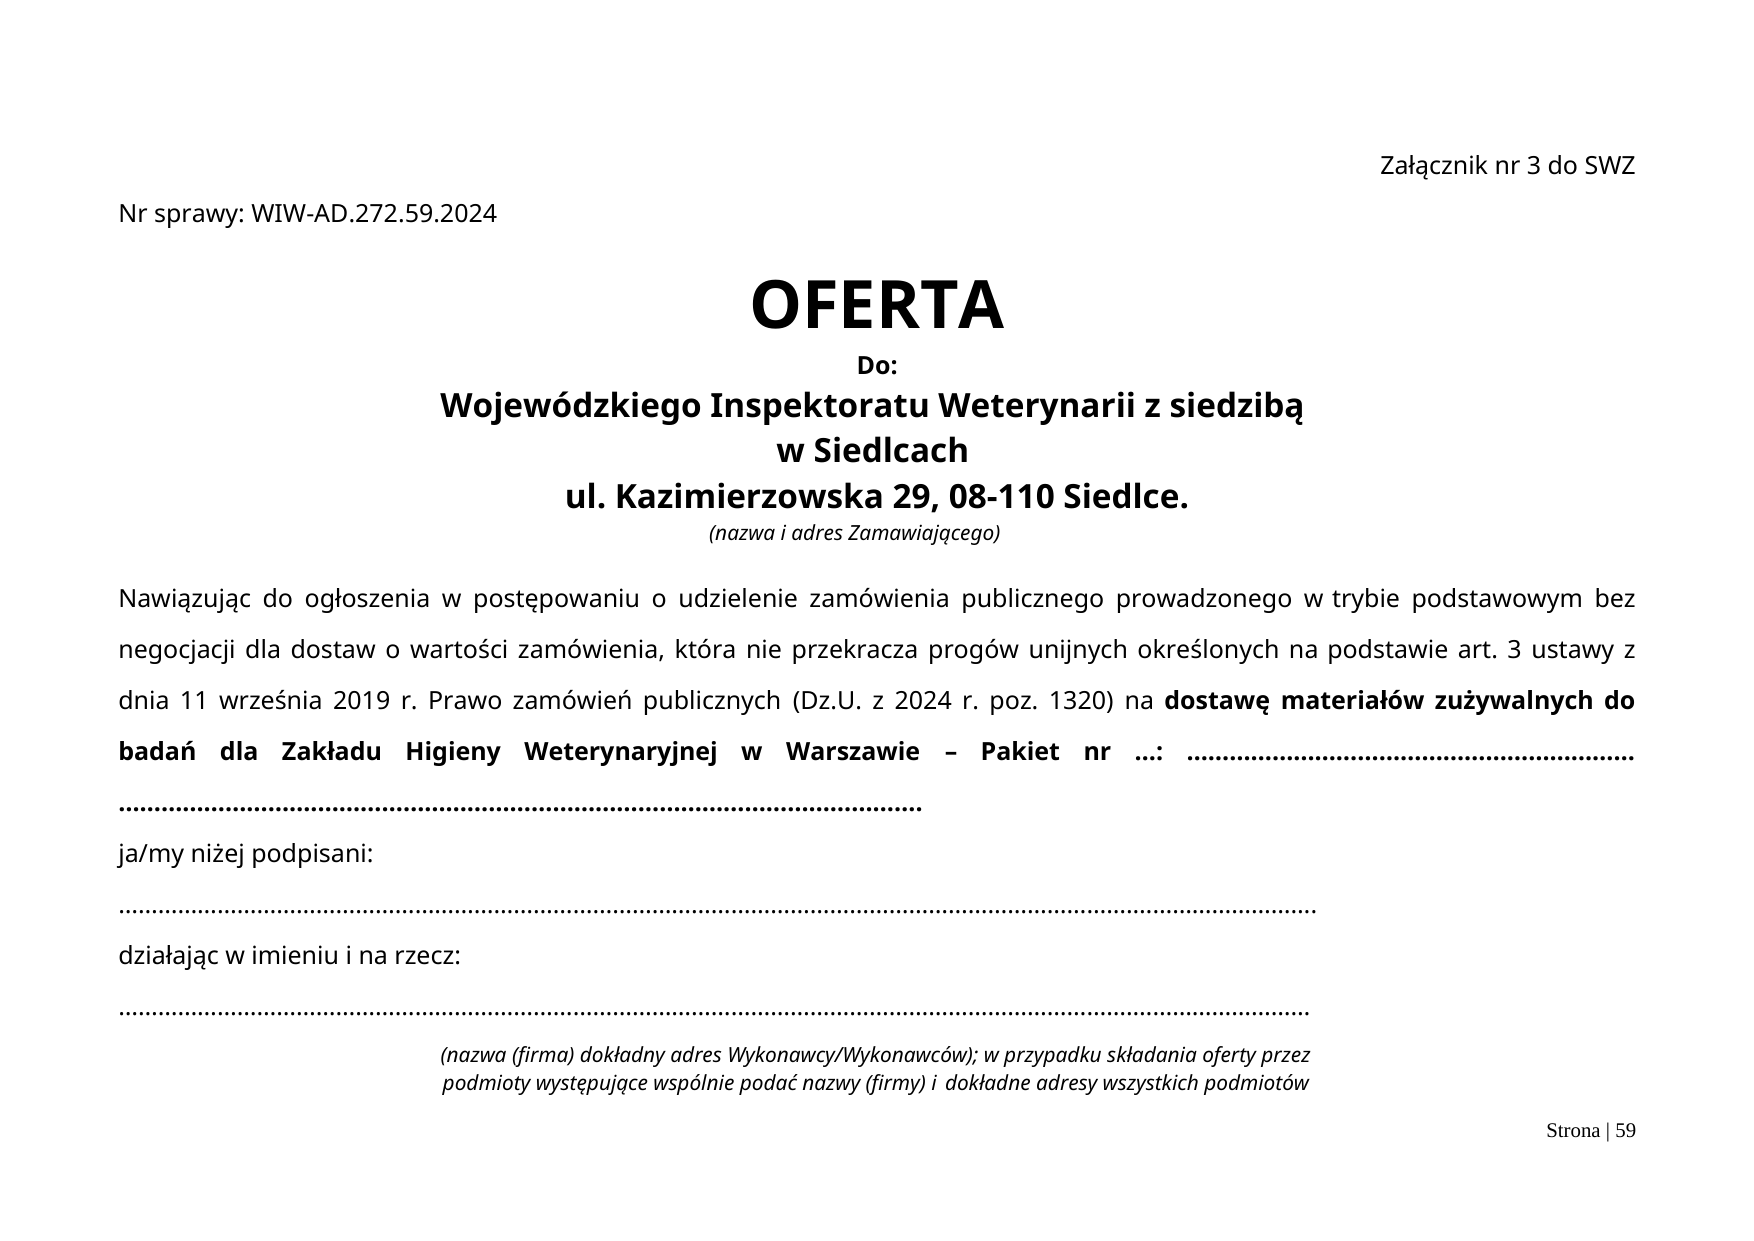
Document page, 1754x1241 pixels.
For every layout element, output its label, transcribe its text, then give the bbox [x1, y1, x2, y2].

text ……………………………………………………………………………………………………………………………………….……………………… [118, 989, 1636, 1023]
text Do: [118, 348, 1636, 382]
text Załącznik nr 3 do SWZ [118, 148, 1636, 182]
text ……………………………………………………………………………………………………………………………………….………………………. [118, 887, 1636, 921]
text Nawiązując do ogłoszenia w postępowaniu o udzielenie zamówienia publicznego prowadzonego w trybie podstawowym bez negocjacji dla dostaw o wartości zamówienia, która nie przekracza progów unijnych określonych na podstawie art. 3 ustawy z dnia 11 września 2019 r. Prawo zamówień publicznych (Dz.U. z 2024 r. poz. 1320) na dostawę materiałów zużywalnych do badań dla Zakładu Higieny Weterynaryjnej w Warszawie – Pakiet nr …: ……………………………………………………… ……………………….…………………………………………………………………………. [118, 580, 1636, 819]
text (nazwa i adres Zamawiającego) [487, 518, 1636, 546]
text (nazwa (firma) dokładny adres Wykonawcy/Wykonawców); w przypadku składania oferty przez [118, 1040, 1636, 1068]
text Nr sprawy: WIW-AD.272.59.2024 [118, 196, 1636, 230]
text OFERTA [118, 257, 1636, 348]
text Wojewódzkiego Inspektoratu Weterynarii z siedzibą w Siedlcach ul. Kazimierzowska 29, 08-110 Siedlce. [118, 382, 1636, 518]
text działając w imieniu i na rzecz: [118, 938, 1636, 972]
text podmioty występujące wspólnie podać nazwy (firmy) i dokładne adresy wszystkich podmiotów [118, 1068, 1636, 1097]
text ja/my niżej podpisani: [118, 836, 1636, 870]
